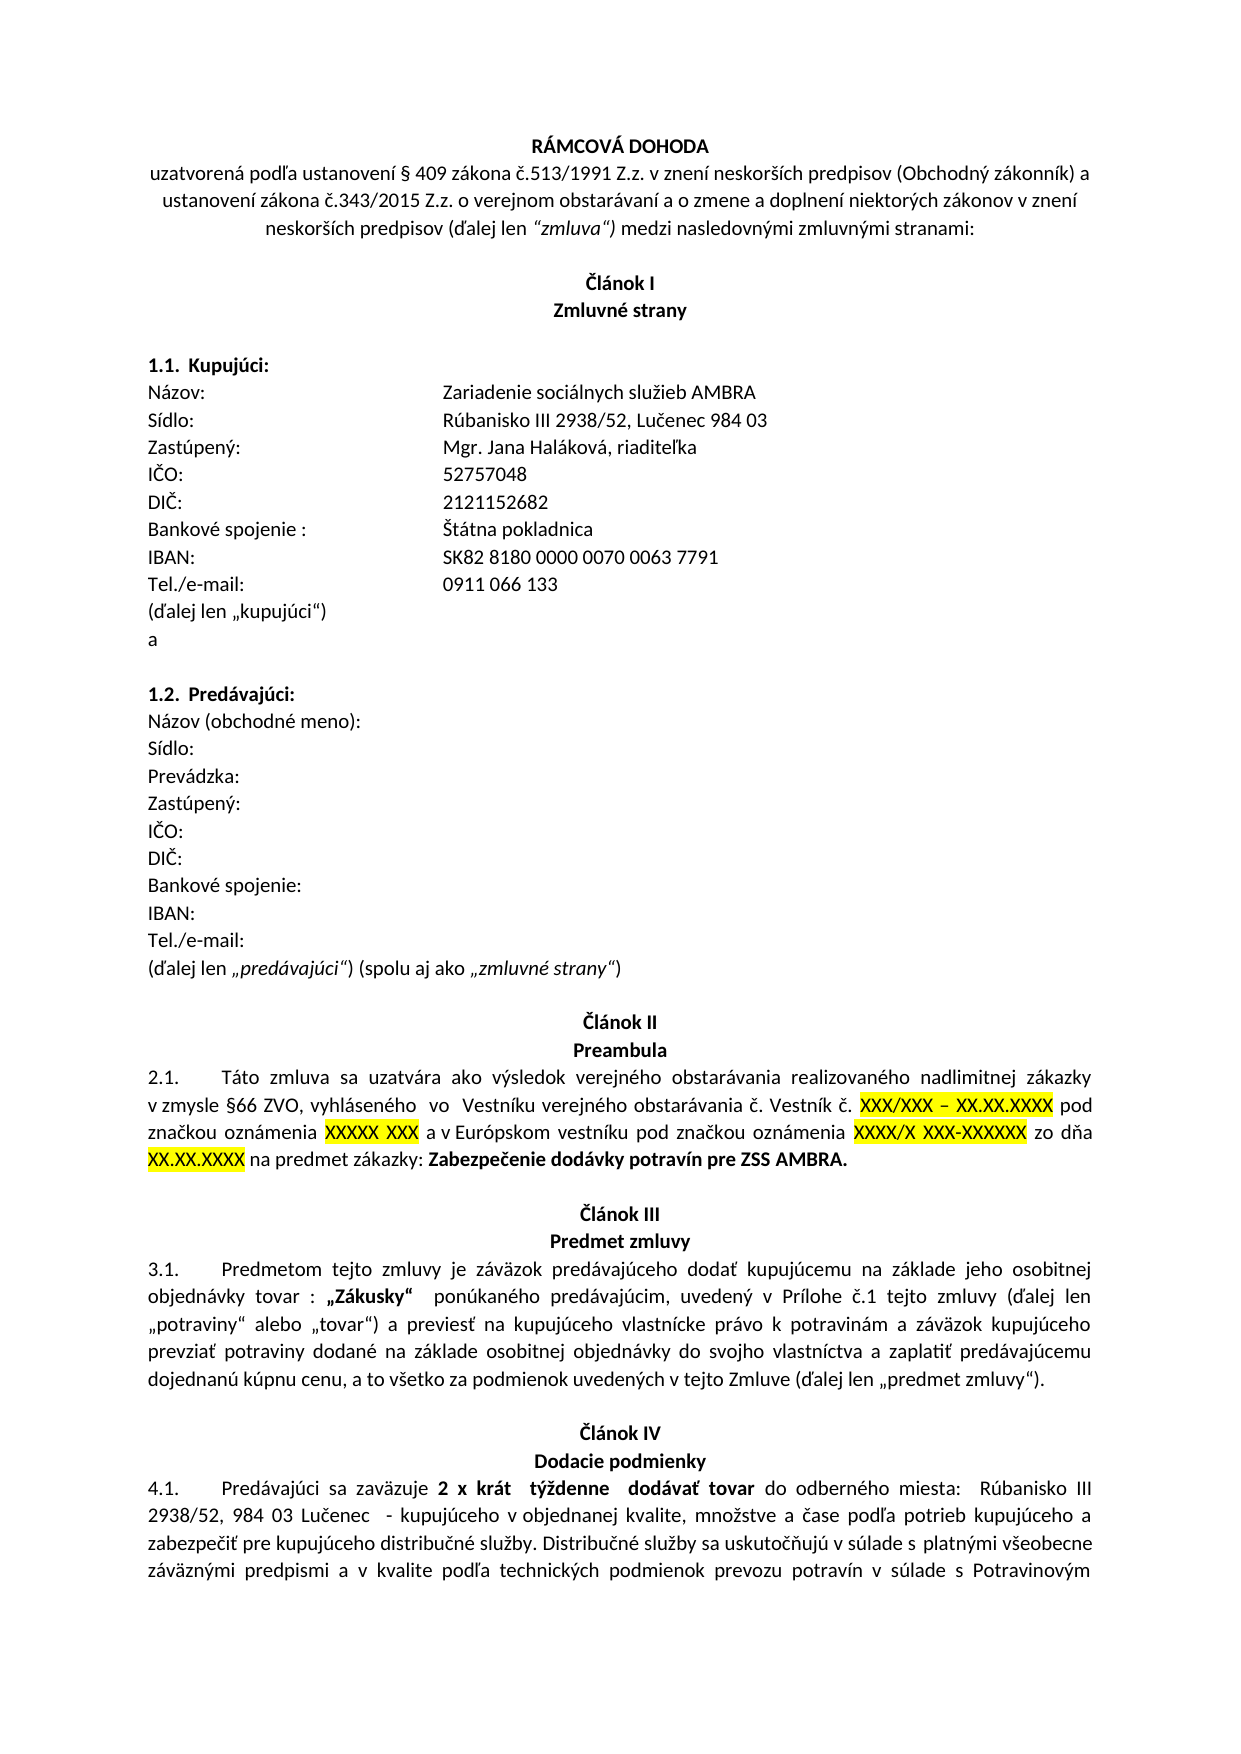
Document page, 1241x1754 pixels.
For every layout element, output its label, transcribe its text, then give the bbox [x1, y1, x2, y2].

text Sídlo: Rúbanisko III 2938/52, Lučenec 984 03 [148, 407, 1093, 432]
text Zastúpený: [148, 790, 1093, 816]
text Názov (obchodné meno): [148, 708, 1093, 734]
text IČO: 52757048 [148, 462, 1093, 487]
text Článok II [148, 1009, 1093, 1035]
list Predávajúci: [148, 681, 1093, 706]
text Názov: Zariadenie sociálnych služieb AMBRA [148, 379, 1093, 405]
text Tel./e-mail: [148, 927, 1093, 953]
list Článok IV [148, 1421, 1093, 1446]
list Predmetom tejto zmluvy je záväzok predávajúceho dodať kupujúcemu na základe jeho osobitnej objednávky tovar : „Zákusky“ ponúkaného predávajúcim, uvedený v Prílohe č.1 tejto zmluvy (ďalej len „potraviny“ alebo „tovar“) a previesť na kupujúceho vlastnícke právo k potravinám a záväzok kupujúceho prevziať potraviny dodané na základe osobitnej objednávky do svojho vlastníctva a zaplatiť predávajúcemu dojednanú kúpnu cenu, a to všetko za podmienok uvedených v tejto Zmluve (ďalej len „predmet zmluvy“). [148, 1256, 1093, 1391]
text Bankové spojenie : Štátna pokladnica [148, 516, 1093, 542]
text IBAN: SK82 8180 0000 0070 0063 7791 [148, 544, 1093, 569]
list Článok III [148, 1201, 1093, 1227]
text DIČ: 2121152682 [148, 489, 1093, 514]
list Predmet zmluvy [148, 1229, 1093, 1254]
text IBAN: [148, 900, 1093, 925]
list Táto zmluva sa uzatvára ako výsledok verejného obstarávania realizovaného nadlimitnej zákazky v zmysle §66 ZVO, vyhláseného vo Vestníku verejného obstarávania č. Vestník č. XXX/XXX – XX.XX.XXXX pod značkou oznámenia XXXXX XXX a v Európskom vestníku pod značkou oznámenia XXXX/X XXX-XXXXXX zo dňa XX.XX.XXXX na predmet zákazky: Zabezpečenie dodávky potravín pre ZSS AMBRA. [148, 1064, 1093, 1172]
text Zmluvné strany [148, 297, 1093, 323]
list Dodacie podmienky [148, 1448, 1093, 1473]
text a [148, 626, 1093, 651]
text Preambula [148, 1037, 1093, 1062]
text Zastúpený: Mgr. Jana Haláková, riaditeľka [148, 434, 1093, 460]
text DIČ: [148, 845, 1093, 871]
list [148, 1475, 1093, 1583]
list Kupujúci: [148, 352, 1093, 377]
text Prevádzka: [148, 763, 1093, 788]
text Článok I [148, 270, 1093, 295]
text Tel./e-mail: 0911 066 133 [148, 571, 1093, 597]
text (ďalej len „kupujúci“) [148, 599, 1093, 624]
text Bankové spojenie: [148, 873, 1093, 898]
text Sídlo: [148, 736, 1093, 761]
text RÁMCOVÁ DOHODA [148, 133, 1093, 158]
text uzatvorená podľa ustanovení § 409 zákona č.513/1991 Z.z. v znení neskorších predpisov (Obchodný zákonník) a ustanovení zákona č.343/2015 Z.z. o verejnom obstarávaní a o zmene a doplnení niektorých zákonov v znení neskorších predpisov (ďalej len “zmluva“) medzi nasledovnými zmluvnými stranami: [148, 160, 1093, 241]
text (ďalej len „predávajúci“) (spolu aj ako „zmluvné strany“) [148, 955, 1093, 980]
text IČO: [148, 818, 1093, 843]
